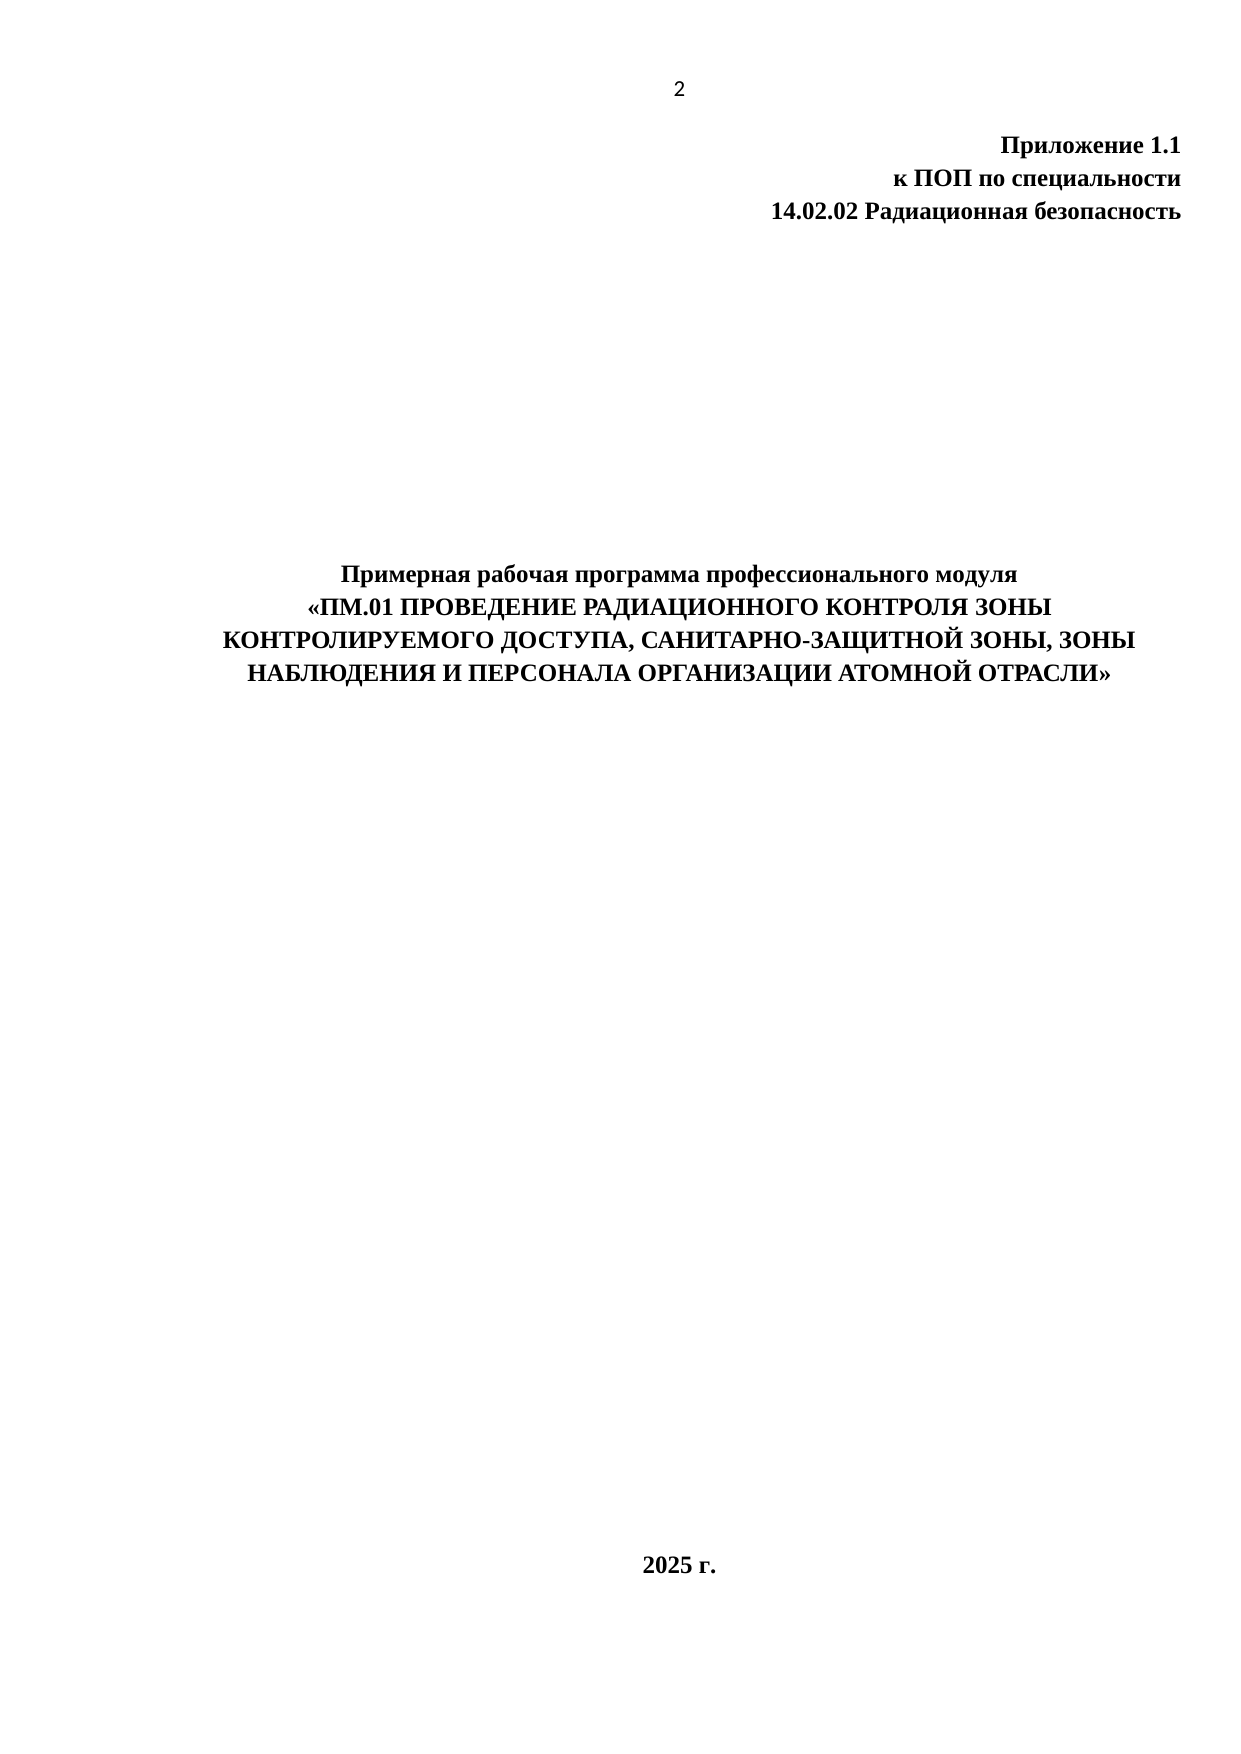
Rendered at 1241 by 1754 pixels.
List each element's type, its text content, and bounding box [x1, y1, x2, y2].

text Примерная рабочая программа профессионального модуля [177, 559, 1181, 588]
text 14.02.02 Радиационная безопасность [177, 196, 1181, 225]
text 2025 г. [177, 1550, 1181, 1578]
subtitle «ПМ.01 ПРОВЕДЕНИЕ РАДИАЦИОННОГО КОНТРОЛЯ ЗОНЫ КОНТРОЛИРУЕМОГО ДОСТУПА, САНИТАРНО-ЗАЩИТНОЙ ЗОНЫ, ЗОНЫ НАБЛЮДЕНИЯ И ПЕРСОНАЛА ОРГАНИЗАЦИИ АТОМНОЙ ОТРАСЛИ» [177, 592, 1181, 687]
text к ПОП по специальности [177, 163, 1181, 192]
text Приложение 1.1 [177, 130, 1181, 159]
